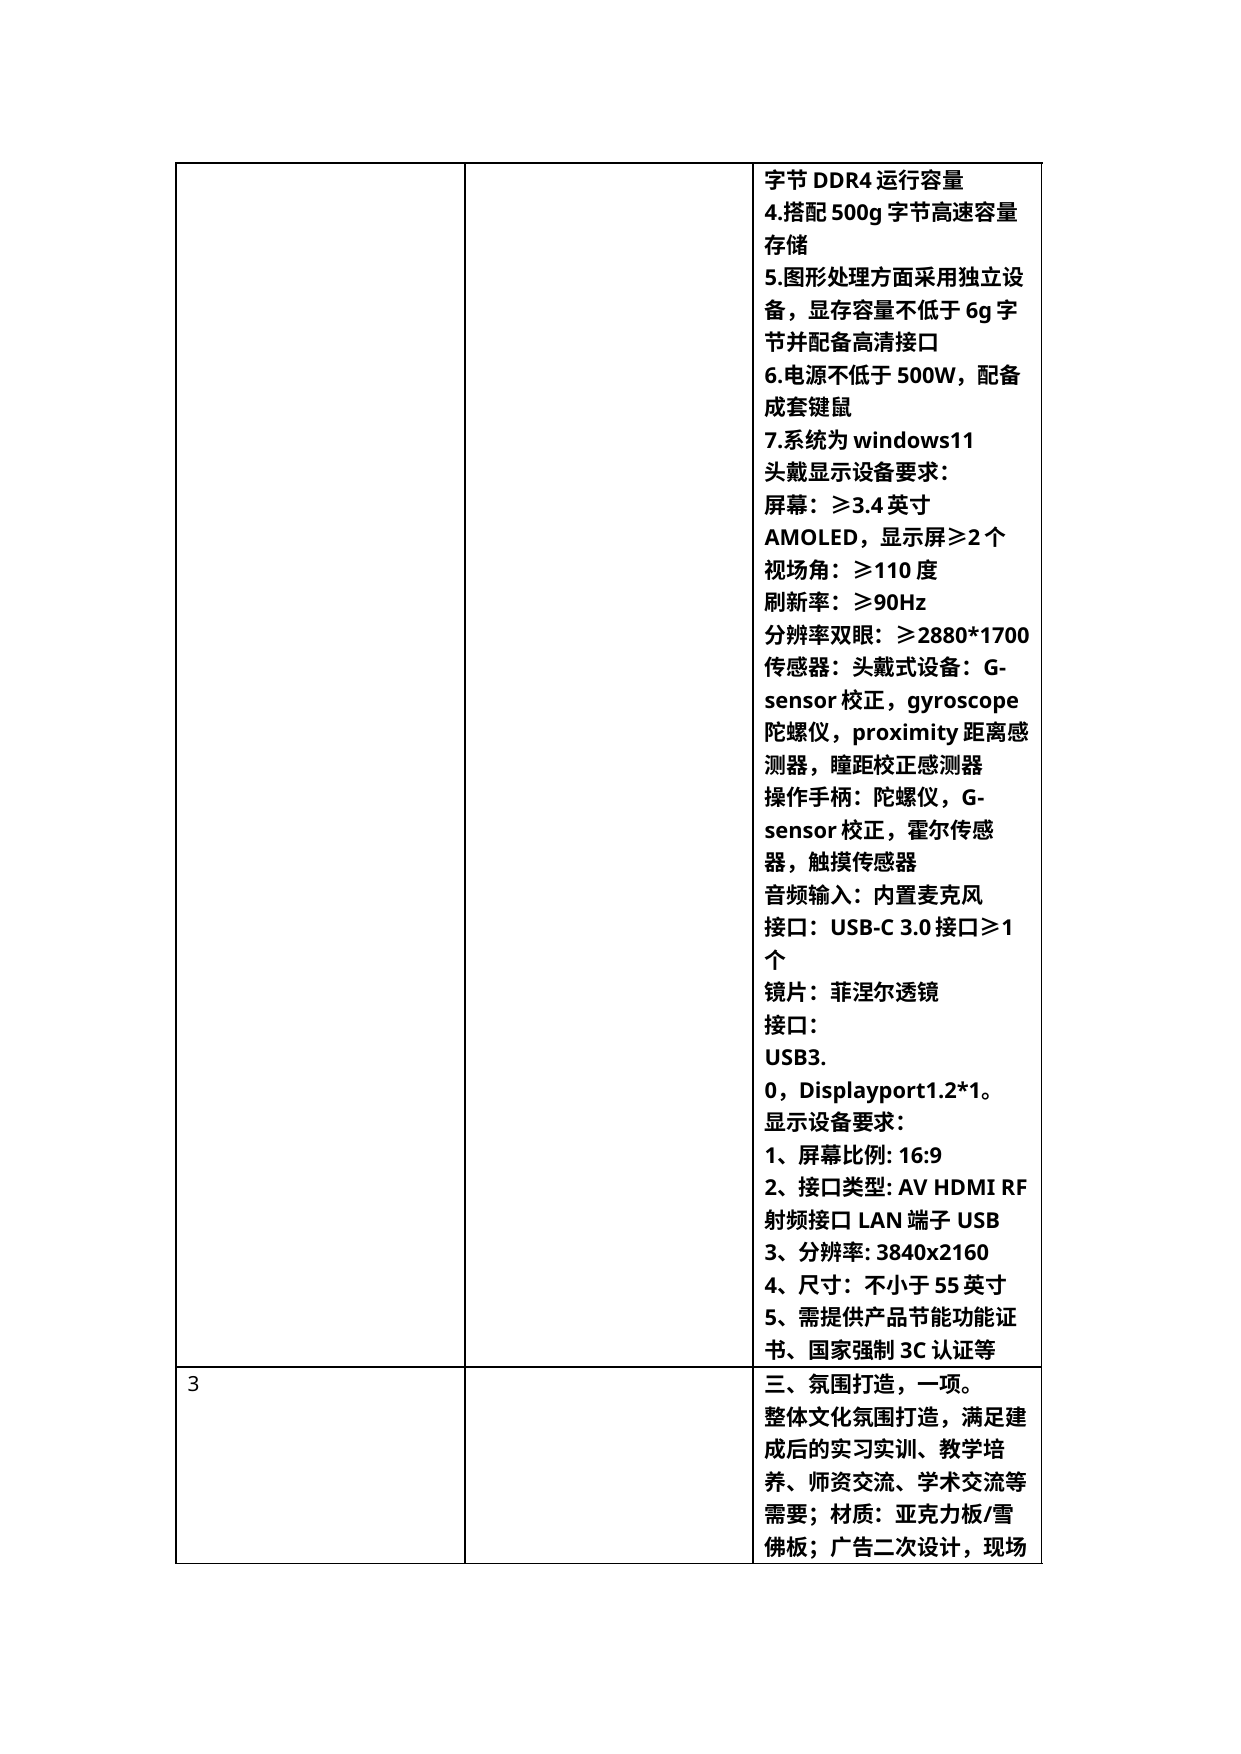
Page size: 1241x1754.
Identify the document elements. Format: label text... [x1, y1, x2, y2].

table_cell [754, 1368, 1041, 1563]
table_cell 2 [177, 164, 464, 1366]
table_cell [466, 164, 752, 1366]
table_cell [754, 164, 1041, 1366]
table_cell 3 [177, 1368, 464, 1563]
table_cell [466, 1368, 752, 1563]
